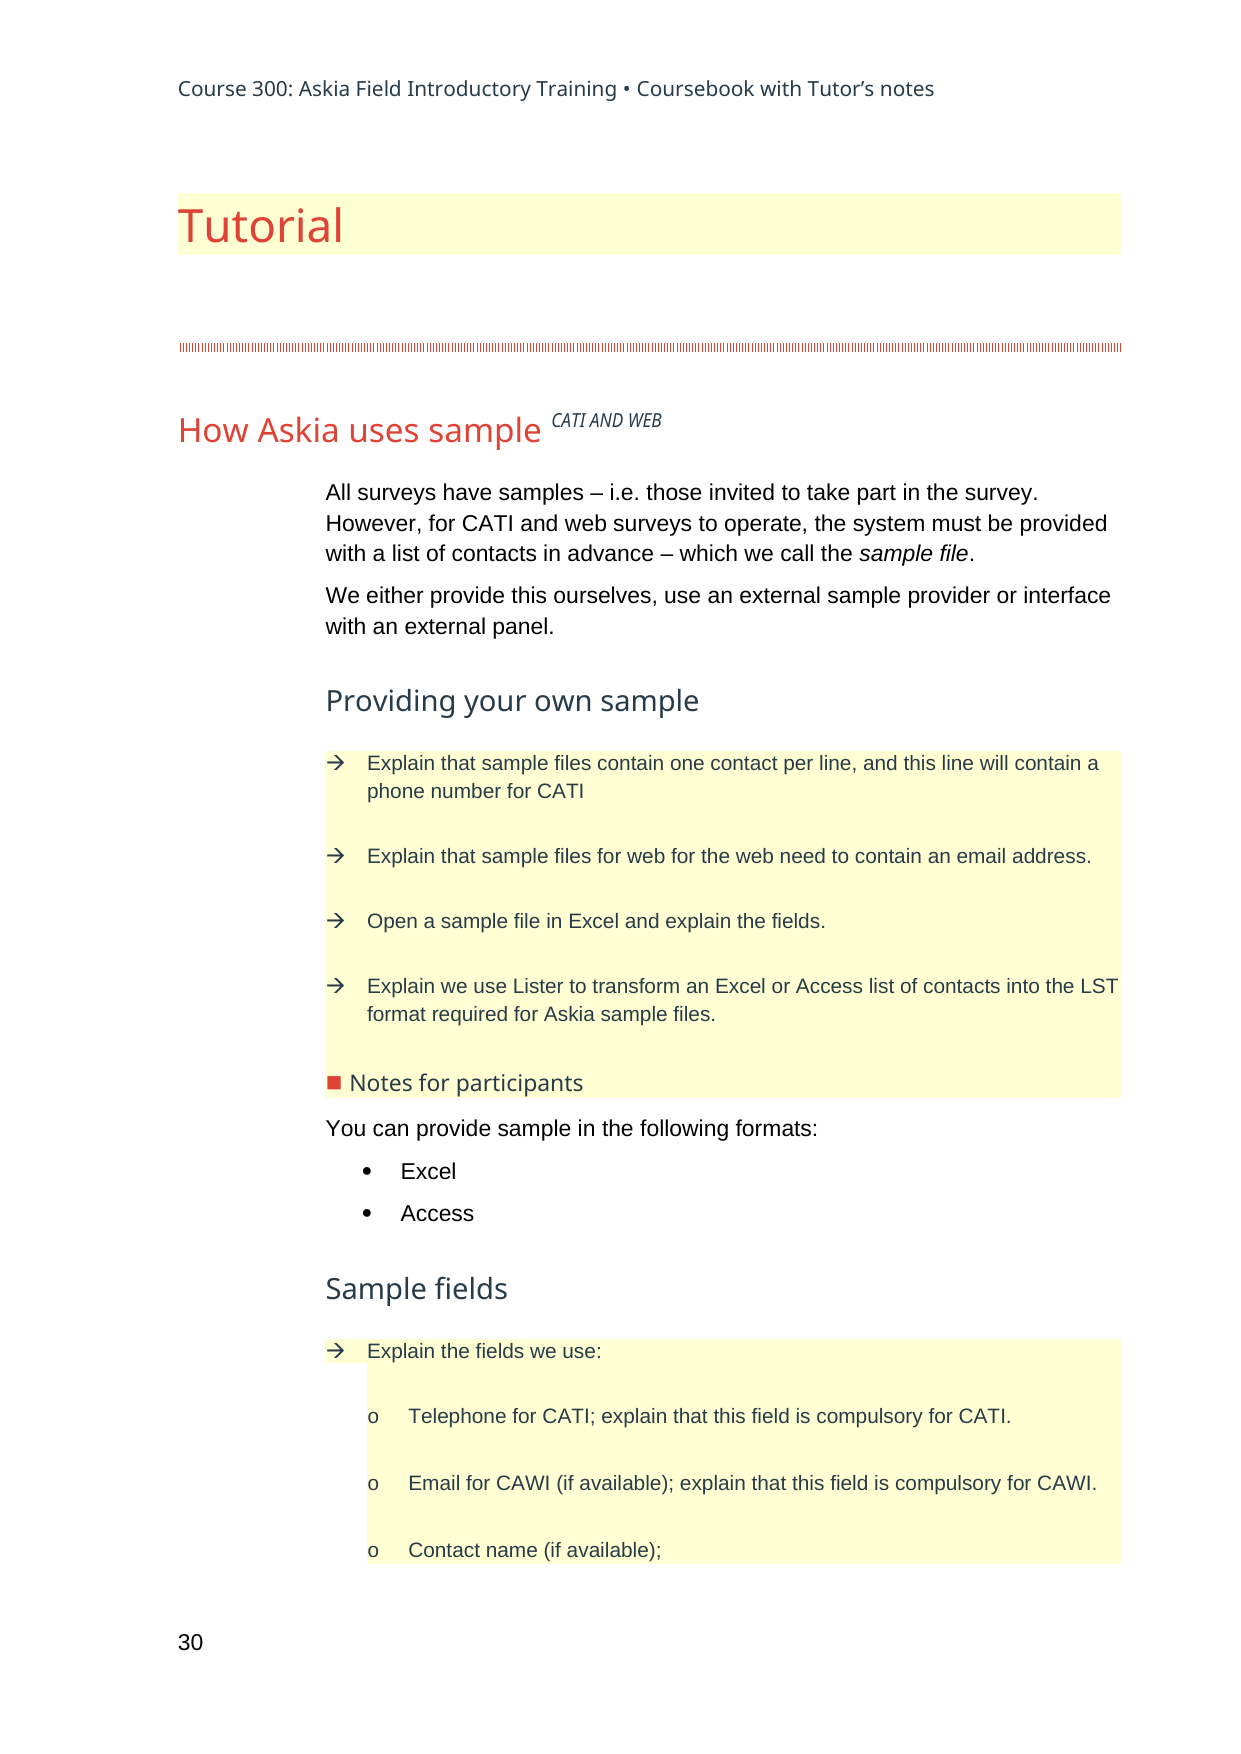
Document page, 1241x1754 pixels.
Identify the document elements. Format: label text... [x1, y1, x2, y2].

list Telephone for CATI; explain that this field is compulsory for CATI. [367, 1404, 1121, 1429]
text You can provide sample in the following formats: [325, 1115, 1121, 1141]
list Explain that sample files for web for the web need to contain an email address. [325, 844, 1121, 868]
list Explain that sample files contain one contact per line, and this line will contain a phone number for CATI [325, 751, 1121, 803]
list Contact name (if available); [367, 1538, 1121, 1564]
subtitle Providing your own sample [325, 680, 1121, 720]
list Open a sample file in Excel and explain the fields. [325, 909, 1121, 933]
text We either provide this ourselves, use an external sample provider or interface with an external panel. [325, 582, 1121, 639]
list Explain the fields we use: [325, 1339, 1121, 1363]
text All surveys have samples – i.e. those invited to take part in the survey. However, for CATI and web surveys to operate, the system must be provided with a list of contacts in advance – which we call the sample file. [325, 479, 1121, 566]
list Access [363, 1200, 1121, 1227]
text Notes for participants [325, 1066, 1121, 1098]
subtitle Tutorial [178, 193, 1121, 255]
list Email for CAWI (if available); explain that this field is compulsory for CAWI. [367, 1471, 1121, 1497]
subtitle How Askia uses sample CATI and WEB [178, 406, 1121, 452]
list Excel [363, 1158, 1121, 1184]
subtitle Sample fields [325, 1268, 1121, 1308]
list Explain we use Lister to transform an Excel or Access list of contacts into the LST format required for Askia sample files. [325, 974, 1121, 1025]
